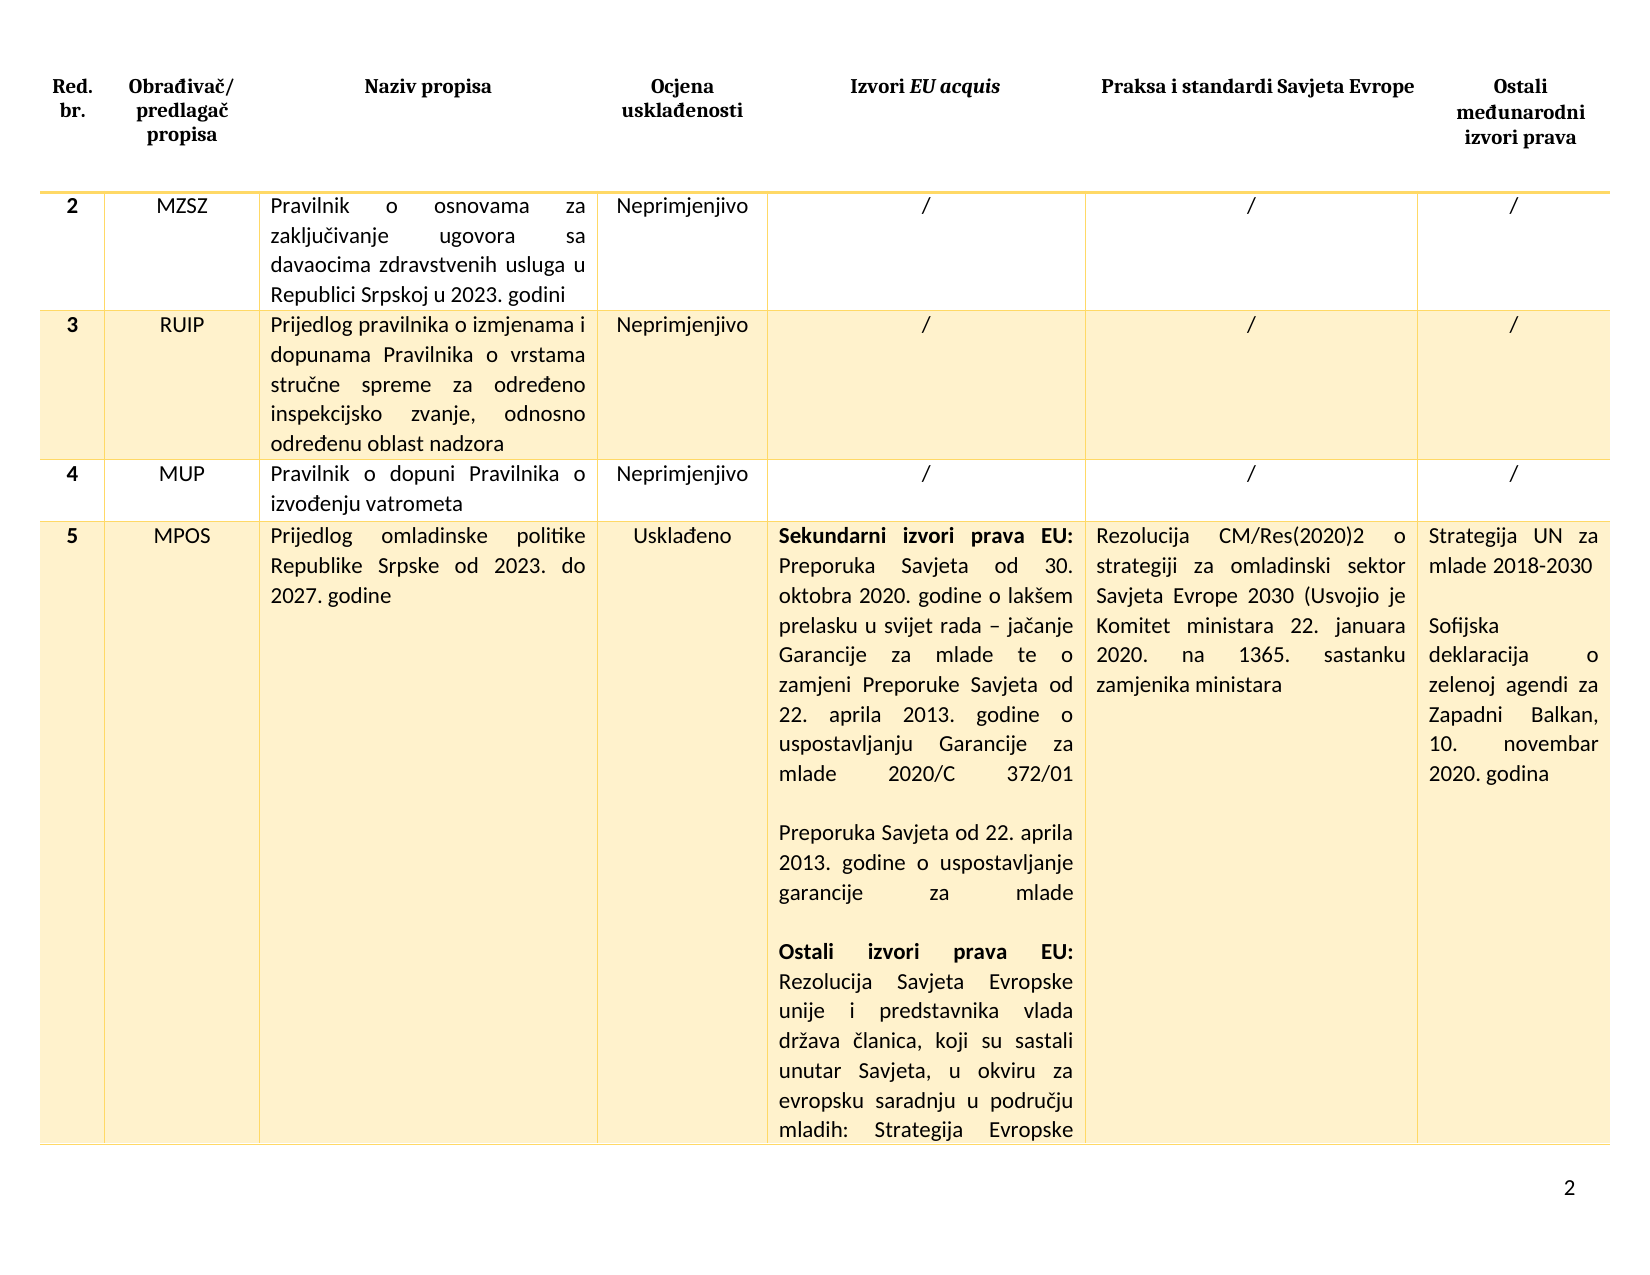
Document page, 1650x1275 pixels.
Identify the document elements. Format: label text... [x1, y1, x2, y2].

table_cell Neprimjenjivo [598, 460, 767, 521]
table_cell MUP [105, 460, 259, 521]
table_cell / [1086, 311, 1417, 459]
table_header Ostali međunarodni izvori prava [1431, 75, 1610, 191]
table_cell MPOS [105, 522, 259, 1143]
table_cell Neprimjenjivo [598, 194, 767, 310]
table_cell / [1086, 460, 1417, 521]
table_cell / [1418, 194, 1610, 310]
table_header Obrađivač/ predlagač propisa [105, 75, 259, 191]
table_cell / [1418, 311, 1610, 459]
table_header Ocjena usklađenosti [597, 75, 767, 191]
table_cell / [768, 194, 1085, 310]
table_cell RUIP [105, 311, 259, 459]
table_cell 5 [40, 522, 104, 1143]
table_cell Pravilnik o dopuni Pravilnika o izvođenju vatrometa [260, 460, 597, 521]
table_cell / [1086, 194, 1417, 310]
table_header Praksa i standardi Savjeta Evrope [1085, 75, 1431, 191]
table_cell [260, 522, 597, 1143]
table_cell 4 [40, 460, 104, 521]
table_header Izvori EU acquis [768, 75, 1085, 191]
table_cell 3 [40, 311, 104, 459]
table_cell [768, 522, 1085, 1143]
table_cell / [768, 311, 1085, 459]
table_header Naziv propisa [259, 75, 597, 191]
table_cell 2 [40, 194, 104, 310]
table_cell Neprimjenjivo [598, 311, 767, 459]
table_cell / [768, 460, 1085, 521]
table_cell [1086, 522, 1417, 1143]
table_cell Prijedlog pravilnika o izmjenama i dopunama Pravilnika o vrstama stručne spreme za određeno inspekcijsko zvanje, odnosno određenu oblast nadzora [260, 311, 597, 459]
table_cell / [1418, 460, 1610, 521]
table_cell Usklađeno [598, 522, 767, 1143]
table_cell Pravilnik o osnovama za zaključivanje ugovora sa davaocima zdravstvenih usluga u Republici Srpskoj u 2023. godini [260, 194, 597, 310]
table_cell MZSZ [105, 194, 259, 310]
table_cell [1418, 522, 1610, 1143]
table_header Red. br. [40, 75, 104, 191]
